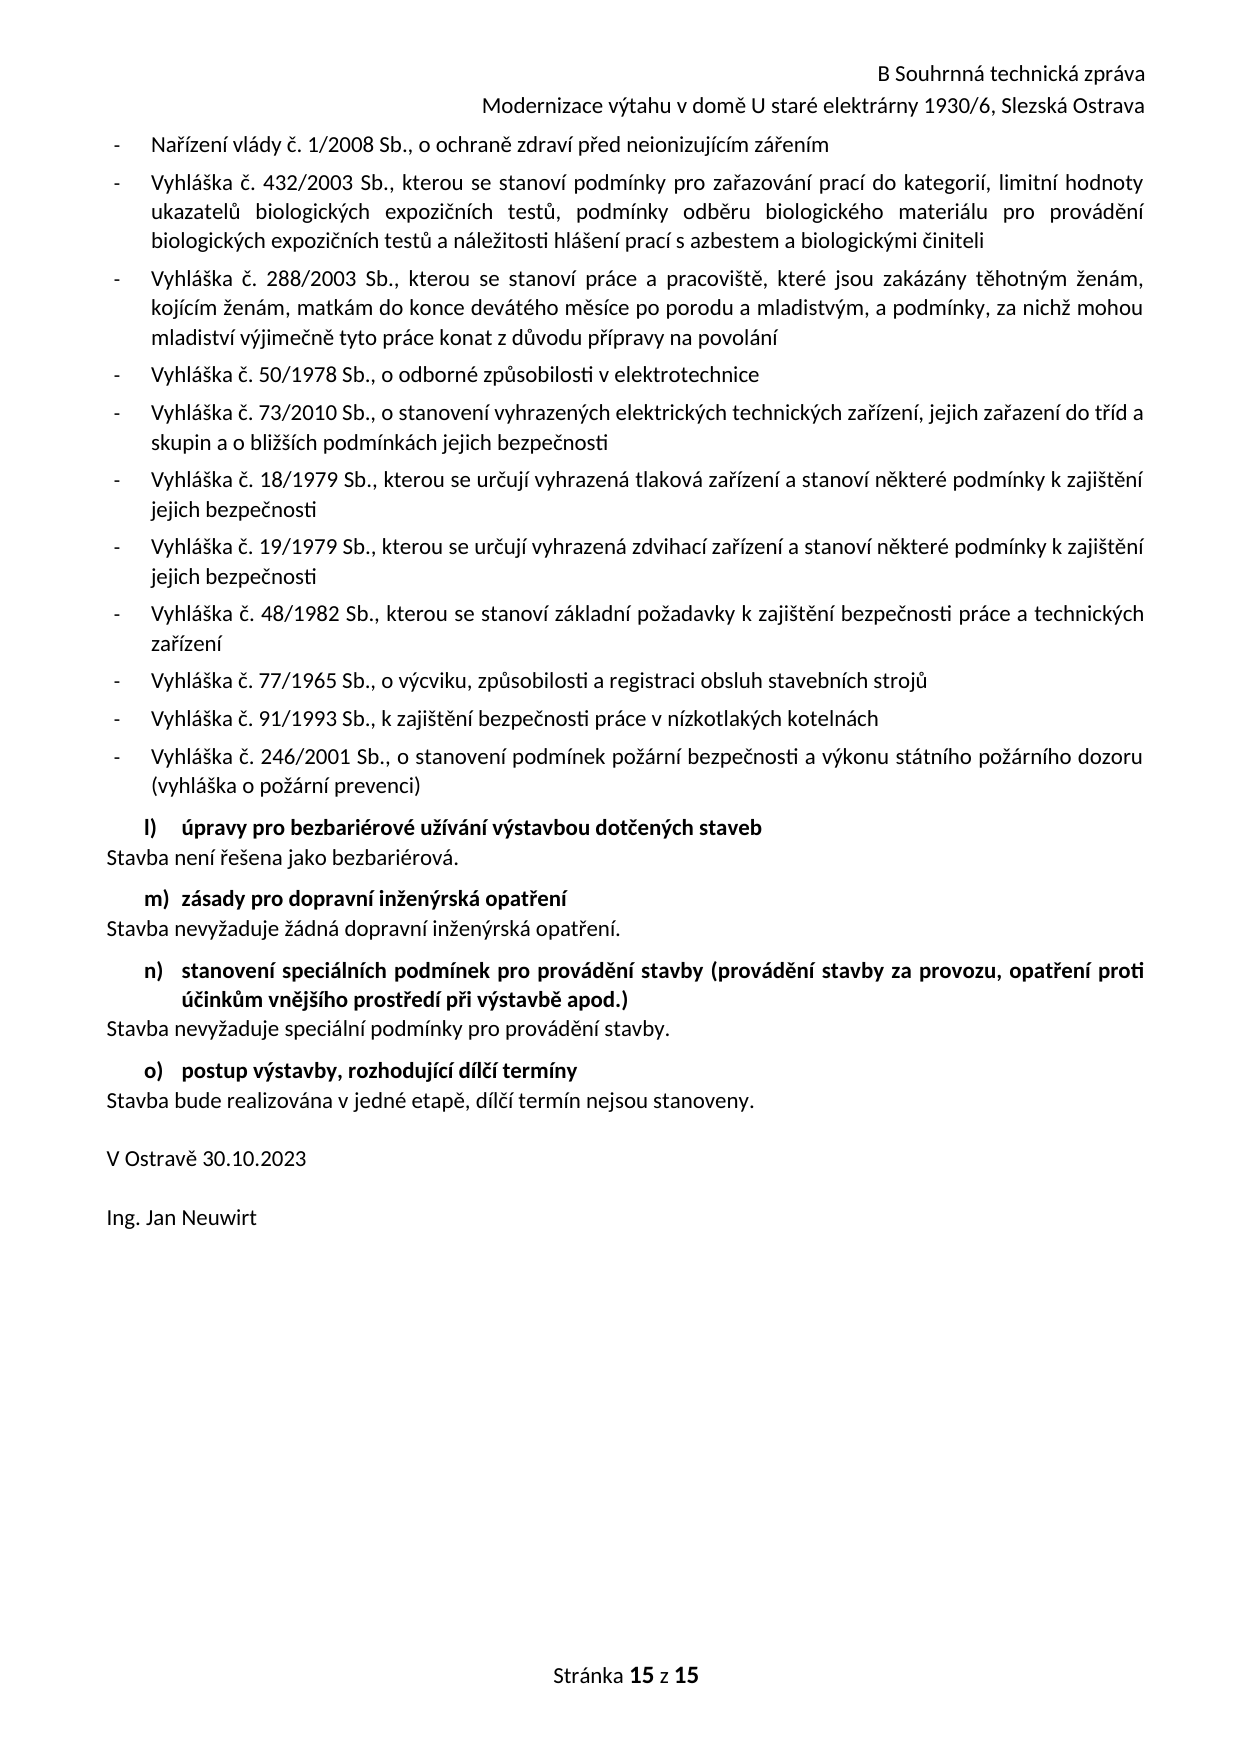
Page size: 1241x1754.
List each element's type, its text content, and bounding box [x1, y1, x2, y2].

text Stavba nevyžaduje žádná dopravní inženýrská opatření. [106, 914, 1146, 942]
list Vyhláška č. 48/1982 Sb., kterou se stanoví základní požadavky k zajištění bezpečnosti práce a technických zařízení [113, 599, 1146, 657]
list Vyhláška č. 288/2003 Sb., kterou se stanoví práce a pracoviště, které jsou zakázány těhotným ženám, kojícím ženám, matkám do konce devátého měsíce po porodu a mladistvým, a podmínky, za nichž mohou mladiství výjimečně tyto práce konat z důvodu přípravy na povolání [113, 264, 1146, 351]
list Nařízení vlády č. 1/2008 Sb., o ochraně zdraví před neionizujícím zářením [113, 130, 1146, 158]
text Stavba bude realizována v jedné etapě, dílčí termín nejsou stanoveny. [106, 1086, 1146, 1114]
subtitle úpravy pro bezbariérové užívání výstavbou dotčených staveb [144, 813, 1146, 841]
subtitle stanovení speciálních podmínek pro provádění stavby (provádění stavby za provozu, opatření proti účinkům vnějšího prostředí při výstavbě apod.) [144, 956, 1146, 1013]
subtitle postup výstavby, rozhodující dílčí termíny [144, 1056, 1146, 1084]
text Ing. Jan Neuwirt [106, 1203, 1146, 1231]
list Vyhláška č. 18/1979 Sb., kterou se určují vyhrazená tlaková zařízení a stanoví některé podmínky k zajištění jejich bezpečnosti [113, 465, 1146, 523]
subtitle zásady pro dopravní inženýrská opatření [144, 884, 1146, 912]
list Vyhláška č. 91/1993 Sb., k zajištění bezpečnosti práce v nízkotlakých kotelnách [113, 704, 1146, 732]
text Stavba není řešena jako bezbariérová. [106, 843, 1146, 871]
text V Ostravě 30.10.2023 [106, 1144, 1146, 1172]
list Vyhláška č. 246/2001 Sb., o stanovení podmínek požární bezpečnosti a výkonu státního požárního dozoru (vyhláška o požární prevenci) [113, 742, 1146, 799]
list Vyhláška č. 432/2003 Sb., kterou se stanoví podmínky pro zařazování prací do kategorií, limitní hodnoty ukazatelů biologických expozičních testů, podmínky odběru biologického materiálu pro provádění biologických expozičních testů a náležitosti hlášení prací s azbestem a biologickými činiteli [113, 168, 1146, 254]
text Stavba nevyžaduje speciální podmínky pro provádění stavby. [106, 1014, 1146, 1042]
list Vyhláška č. 19/1979 Sb., kterou se určují vyhrazená zdvihací zařízení a stanoví některé podmínky k zajištění jejich bezpečnosti [113, 532, 1146, 590]
list Vyhláška č. 77/1965 Sb., o výcviku, způsobilosti a registraci obsluh stavebních strojů [113, 667, 1146, 694]
list Vyhláška č. 50/1978 Sb., o odborné způsobilosti v elektrotechnice [113, 361, 1146, 388]
list Vyhláška č. 73/2010 Sb., o stanovení vyhrazených elektrických technických zařízení, jejich zařazení do tříd a skupin a o bližších podmínkách jejich bezpečnosti [113, 398, 1146, 456]
